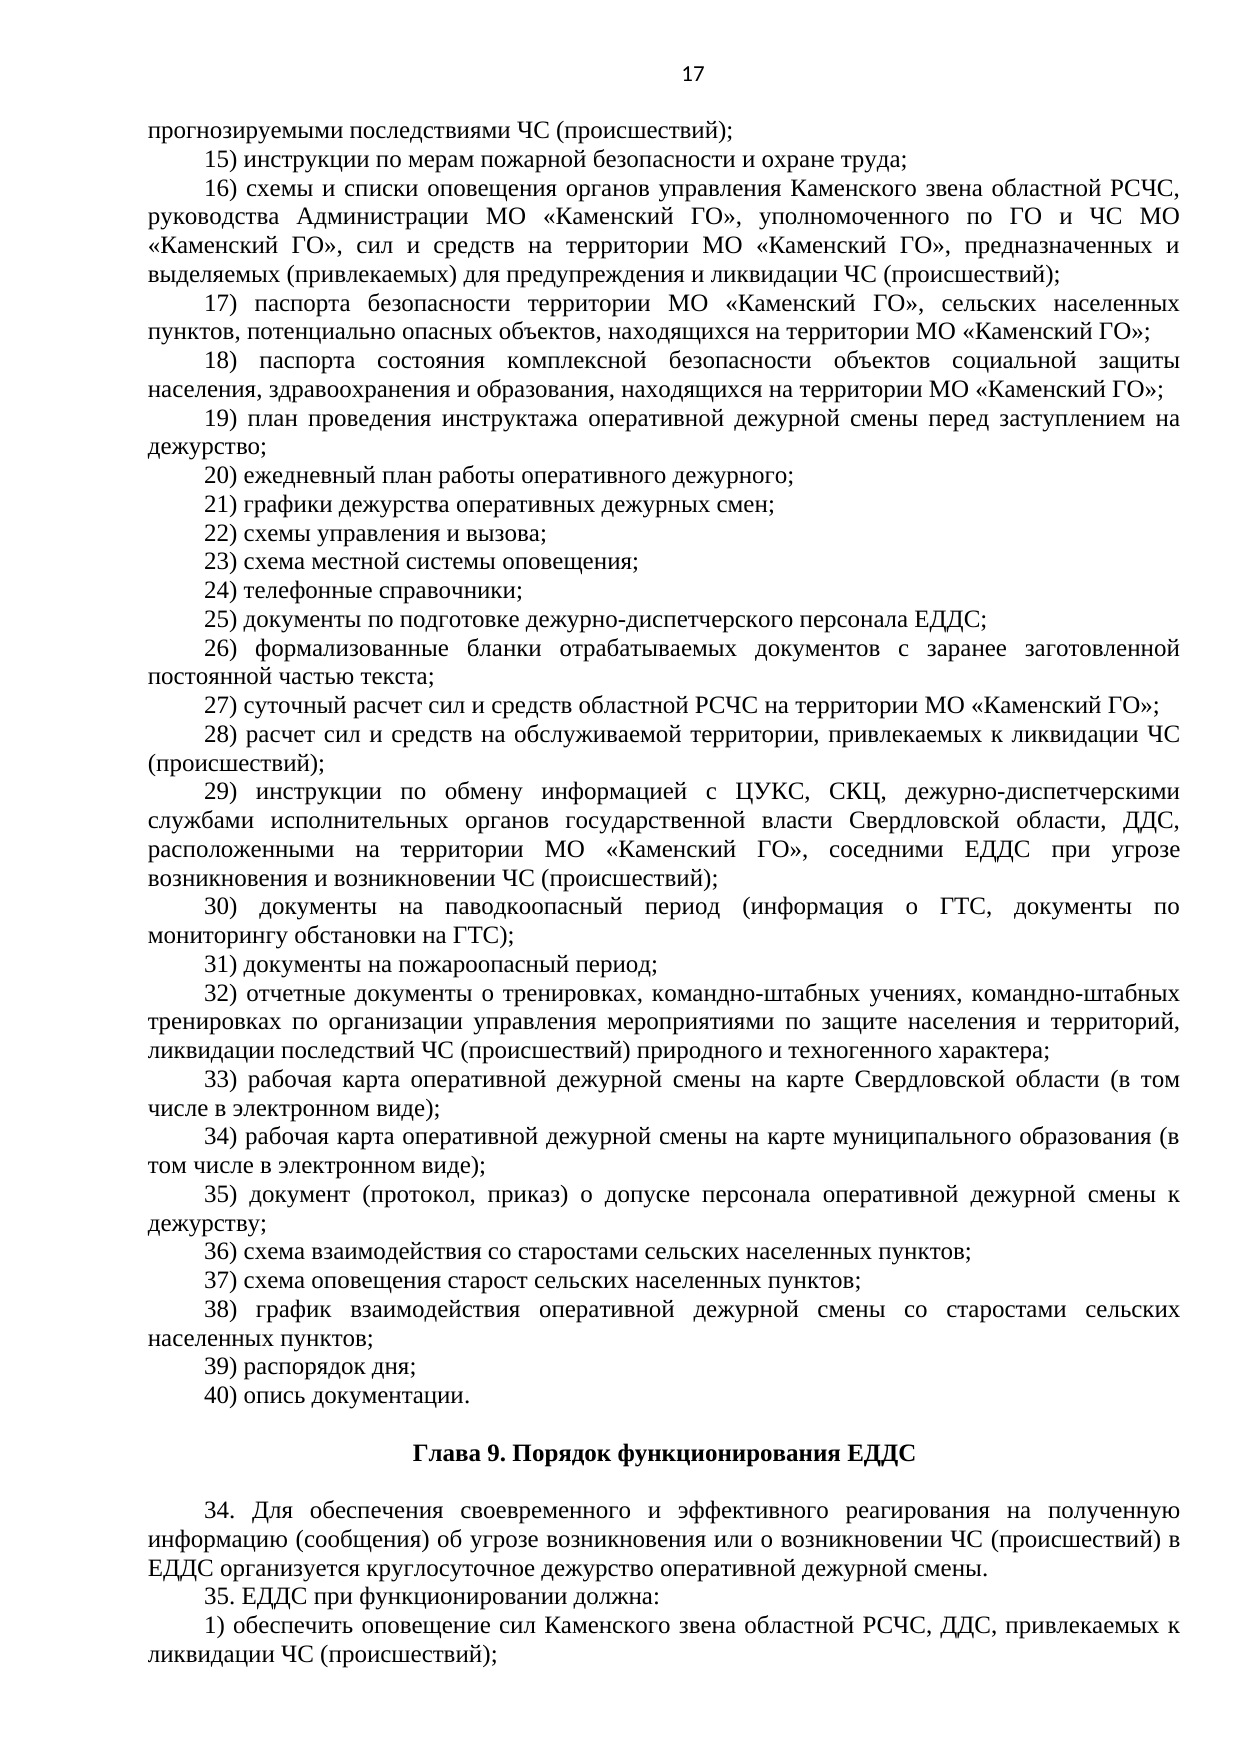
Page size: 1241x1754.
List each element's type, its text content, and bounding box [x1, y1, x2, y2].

text 31) документы на пожароопасный период; [148, 949, 1181, 978]
text 29) инструкции по обмену информацией с ЦУКС, СКЦ, дежурно-диспетчерскими службами исполнительных органов государственной власти Свердловской области, ДДС, расположенными на территории МО «Каменский ГО», соседними ЕДДС при угрозе возникновения и возникновении ЧС (происшествий); [148, 776, 1181, 891]
text 37) схема оповещения старост сельских населенных пунктов; [148, 1265, 1181, 1294]
text 28) расчет сил и средств на обслуживаемой территории, привлекаемых к ликвидации ЧС (происшествий); [148, 719, 1181, 776]
title Глава 9. Порядок функционирования ЕДДС [148, 1438, 1181, 1466]
text 21) графики дежурства оперативных дежурных смен; [148, 489, 1181, 518]
text 24) телефонные справочники; [148, 575, 1181, 604]
text 16) схемы и списки оповещения органов управления Каменского звена областной РСЧС, руководства Администрации МО «Каменский ГО», уполномоченного по ГО и ЧС МО «Каменский ГО», сил и средств на территории МО «Каменский ГО», предназначенных и выделяемых (привлекаемых) для предупреждения и ликвидации ЧС (происшествий); [148, 173, 1181, 288]
text 32) отчетные документы о тренировках, командно-штабных учениях, командно-штабных тренировках по организации управления мероприятиями по защите населения и территорий, ликвидации последствий ЧС (происшествий) природного и техногенного характера; [148, 978, 1181, 1064]
text 18) паспорта состояния комплексной безопасности объектов социальной защиты населения, здравоохранения и образования, находящихся на территории МО «Каменский ГО»; [148, 345, 1181, 403]
text 35. ЕДДС при функционировании должна: [148, 1581, 1181, 1610]
text 40) опись документации. [148, 1380, 1181, 1409]
text 23) схема местной системы оповещения; [148, 546, 1181, 575]
text 1) обеспечить оповещение сил Каменского звена областной РСЧС, ДДС, привлекаемых к ликвидации ЧС (происшествий); [148, 1610, 1181, 1668]
text 17) паспорта безопасности территории МО «Каменский ГО», сельских населенных пунктов, потенциально опасных объектов, находящихся на территории МО «Каменский ГО»; [148, 288, 1181, 345]
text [148, 115, 1181, 144]
text 36) схема взаимодействия со старостами сельских населенных пунктов; [148, 1236, 1181, 1265]
text 38) график взаимодействия оперативной дежурной смены со старостами сельских населенных пунктов; [148, 1294, 1181, 1351]
text 30) документы на паводкоопасный период (информация о ГТС, документы по мониторингу обстановки на ГТС); [148, 891, 1181, 949]
text 15) инструкции по мерам пожарной безопасности и охране труда; [148, 144, 1181, 173]
text 27) суточный расчет сил и средств областной РСЧС на территории МО «Каменский ГО»; [148, 690, 1181, 719]
text 39) распорядок дня; [148, 1351, 1181, 1380]
text 25) документы по подготовке дежурно-диспетчерского персонала ЕДДС; [148, 604, 1181, 633]
text 22) схемы управления и вызова; [148, 518, 1181, 546]
text 33) рабочая карта оперативной дежурной смены на карте Свердловской области (в том числе в электронном виде); [148, 1064, 1181, 1121]
text 20) ежедневный план работы оперативного дежурного; [148, 460, 1181, 489]
text 35) документ (протокол, приказ) о допуске персонала оперативной дежурной смены к дежурству; [148, 1179, 1181, 1236]
text 26) формализованные бланки отрабатываемых документов с заранее заготовленной постоянной частью текста; [148, 633, 1181, 690]
text 19) план проведения инструктажа оперативной дежурной смены перед заступлением на дежурство; [148, 403, 1181, 460]
text 34) рабочая карта оперативной дежурной смены на карте муниципального образования (в том числе в электронном виде); [148, 1121, 1181, 1179]
text 34. Для обеспечения своевременного и эффективного реагирования на полученную информацию (сообщения) об угрозе возникновения или о возникновении ЧС (происшествий) в ЕДДС организуется круглосуточное дежурство оперативной дежурной смены. [148, 1495, 1181, 1581]
